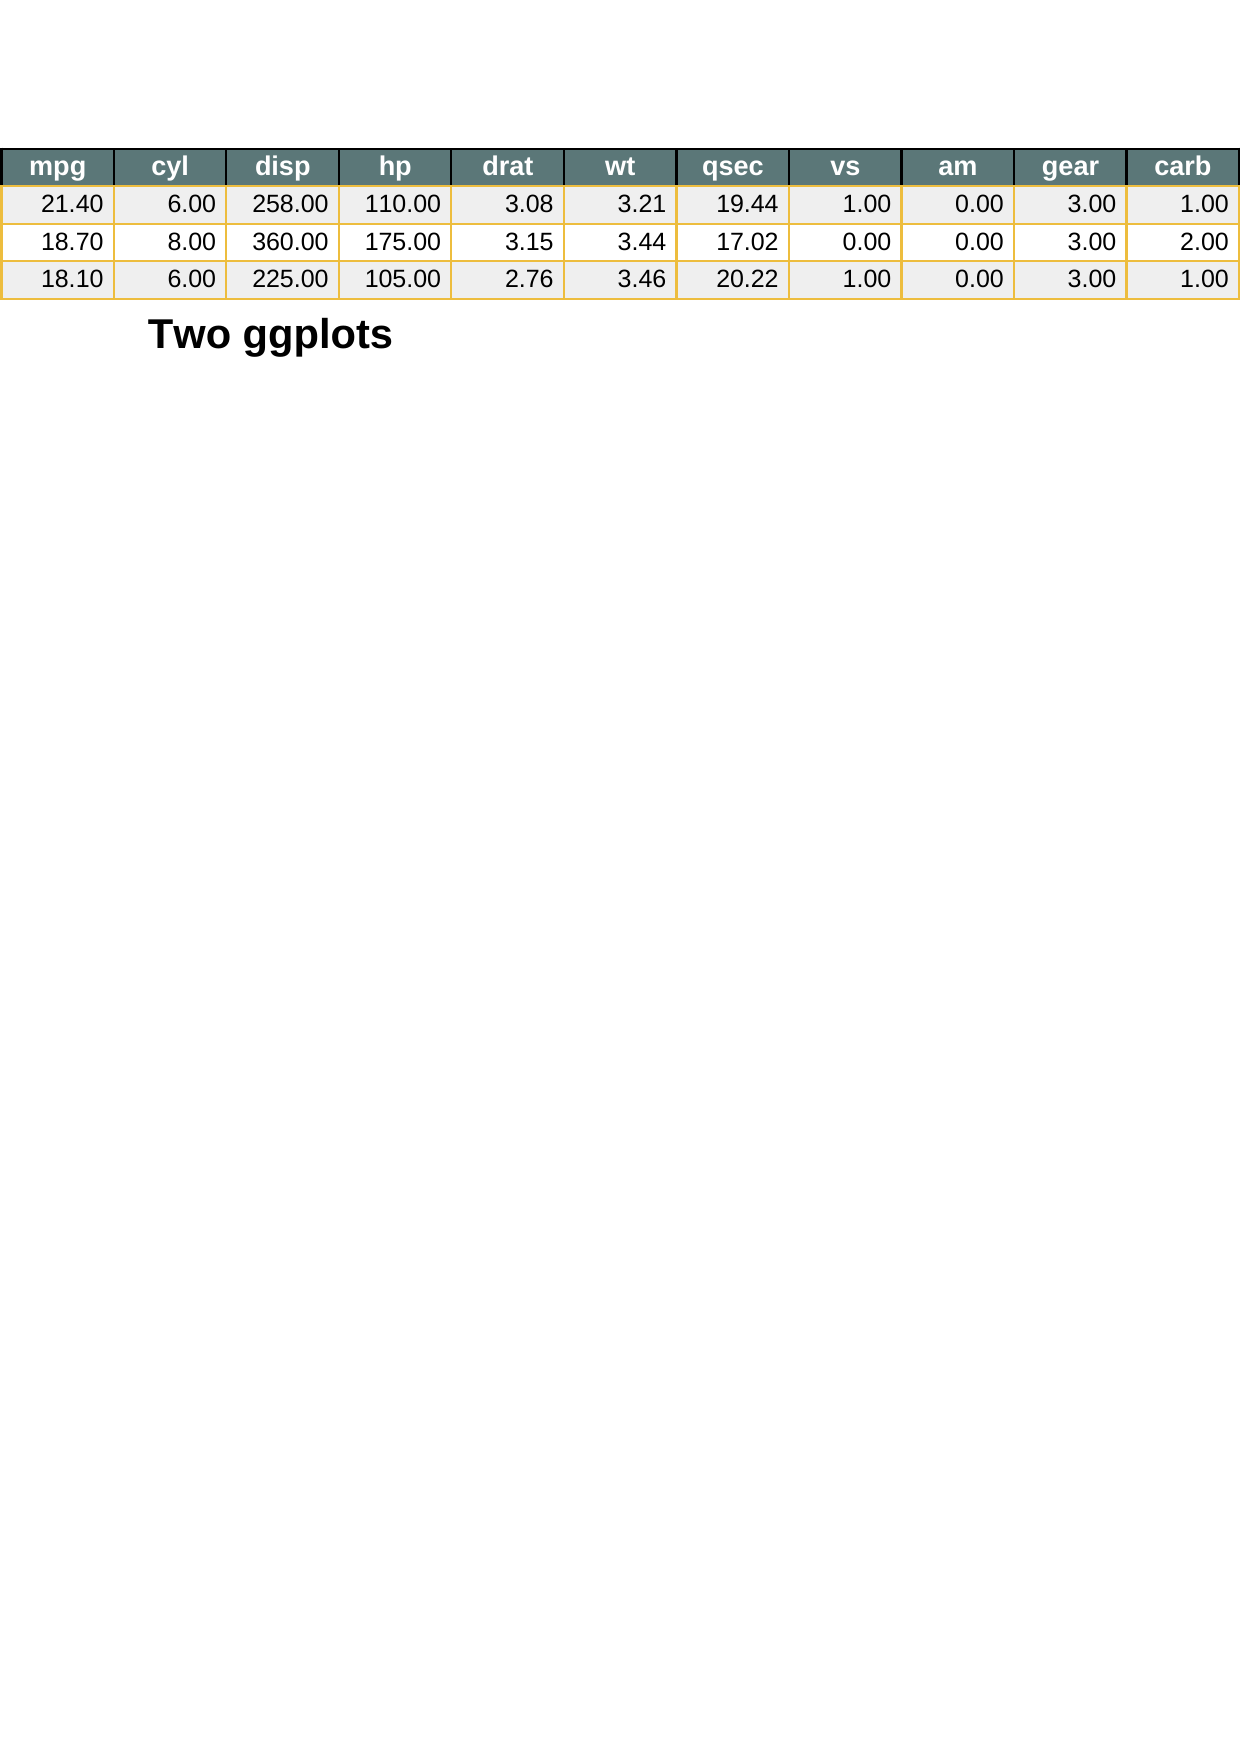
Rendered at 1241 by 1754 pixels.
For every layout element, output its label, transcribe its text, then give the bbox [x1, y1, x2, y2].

table_cell 3.00 [1015, 262, 1125, 298]
table_cell 1.00 [1128, 262, 1238, 298]
table_cell 1.00 [1128, 187, 1238, 223]
table_cell 2.76 [452, 262, 563, 298]
table_cell 20.22 [678, 262, 788, 298]
table_cell 21.40 [3, 187, 113, 223]
table_cell 360.00 [227, 225, 338, 260]
table_cell 6.00 [115, 187, 225, 223]
table_header cyl [115, 150, 225, 185]
table_cell 8.00 [115, 225, 225, 260]
table_cell 175.00 [340, 225, 450, 260]
table_header gear [1015, 150, 1125, 185]
table_cell 3.15 [452, 225, 563, 260]
table_header hp [340, 150, 450, 185]
table_cell 2.00 [1128, 225, 1238, 260]
table_header qsec [678, 150, 788, 185]
table_cell 0.00 [903, 262, 1013, 298]
table_cell 0.00 [903, 225, 1013, 260]
table_cell 1.00 [790, 262, 900, 298]
table_cell 258.00 [227, 187, 338, 223]
table_cell 3.21 [565, 187, 675, 223]
table_cell 3.00 [1015, 225, 1125, 260]
text Two ggplots [148, 328, 259, 353]
table_cell 3.00 [1015, 187, 1125, 223]
table_cell 6.00 [115, 262, 225, 298]
table_cell 3.44 [565, 225, 675, 260]
table_cell 19.44 [678, 187, 788, 223]
table_cell 17.02 [678, 225, 788, 260]
table_cell 18.70 [3, 225, 113, 260]
table_header wt [565, 150, 675, 185]
table_header carb [1128, 150, 1238, 185]
table_cell 3.46 [565, 262, 675, 298]
table_cell 105.00 [340, 262, 450, 298]
table_header am [903, 150, 1013, 185]
table_cell 3.08 [452, 187, 563, 223]
table_cell 18.10 [3, 262, 113, 298]
table_header disp [227, 150, 338, 185]
table_cell 110.00 [340, 187, 450, 223]
table_cell 0.00 [790, 225, 900, 260]
table_cell 1.00 [790, 187, 900, 223]
table_cell 0.00 [903, 187, 1013, 223]
table_cell 225.00 [227, 262, 338, 298]
table_header drat [452, 150, 563, 185]
table_header mpg [3, 150, 113, 185]
text Two ggplots [302, 328, 1093, 353]
table_header vs [790, 150, 900, 185]
